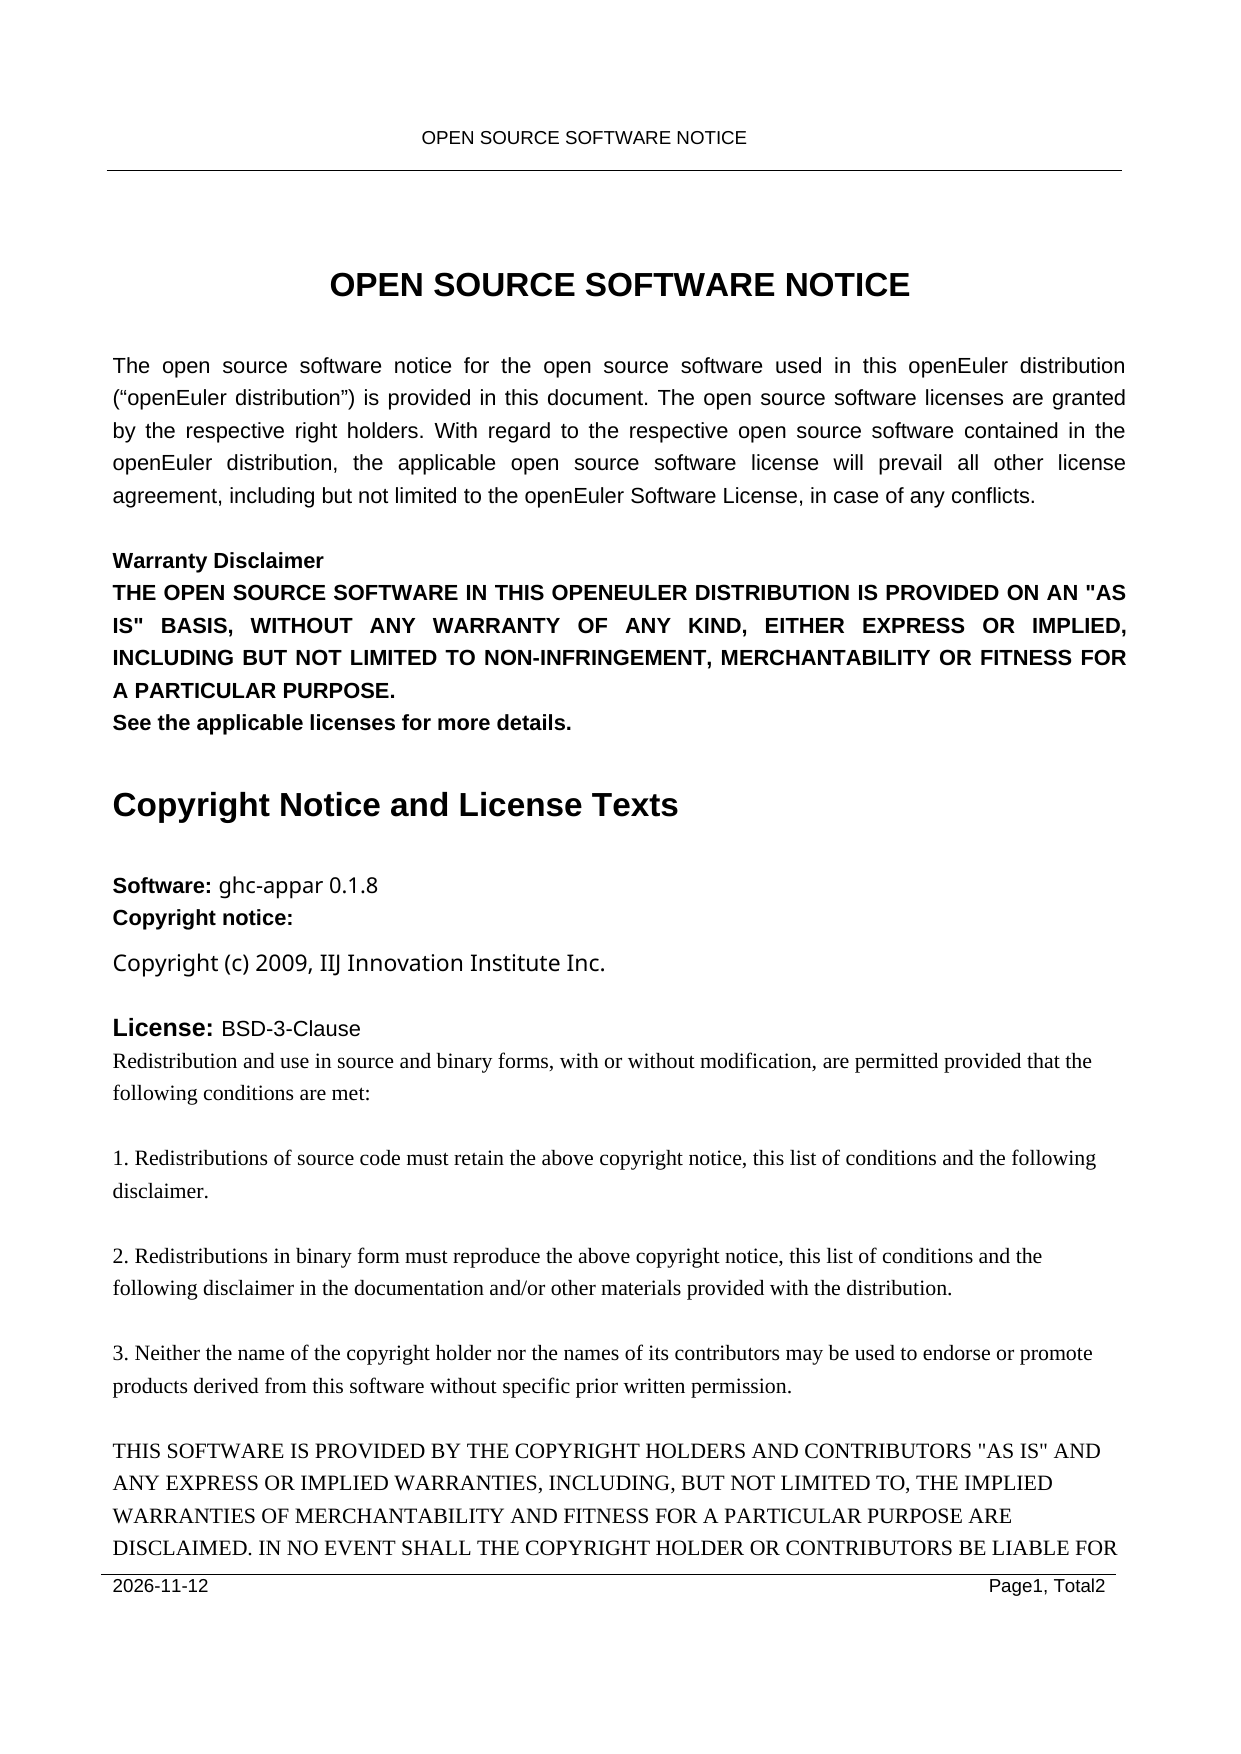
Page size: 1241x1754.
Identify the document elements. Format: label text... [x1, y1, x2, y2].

text Copyright Notice and License Texts [112, 771, 1128, 836]
text License: BSD-3-Clause [112, 1012, 1128, 1044]
text OPEN SOURCE SOFTWARE NOTICE [112, 251, 1128, 316]
text Copyright (c) 2009, IIJ Innovation Institute Inc. [112, 947, 1128, 1012]
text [112, 1044, 1128, 1564]
text The open source software notice for the open source software used in this openEuler distribution (“openEuler distribution”) is provided in this document. The open source software licenses are granted by the respective right holders. With regard to the respective open source software contained in the openEuler distribution, the applicable open source software license will prevail all other license agreement, including but not limited to the openEuler Software License, in case of any conflicts. [112, 349, 1128, 511]
title Software: ghc-appar 0.1.8 [112, 869, 1128, 901]
text Warranty Disclaimer [112, 544, 1128, 576]
text THE OPEN SOURCE SOFTWARE IN THIS OPENEULER DISTRIBUTION IS PROVIDED ON AN "AS IS" BASIS, WITHOUT ANY WARRANTY OF ANY KIND, EITHER EXPRESS OR IMPLIED, INCLUDING BUT NOT LIMITED TO NON-INFRINGEMENT, MERCHANTABILITY OR FITNESS FOR A PARTICULAR PURPOSE. See the applicable licenses for more details. [112, 576, 1128, 739]
text Copyright notice: [112, 901, 1128, 934]
